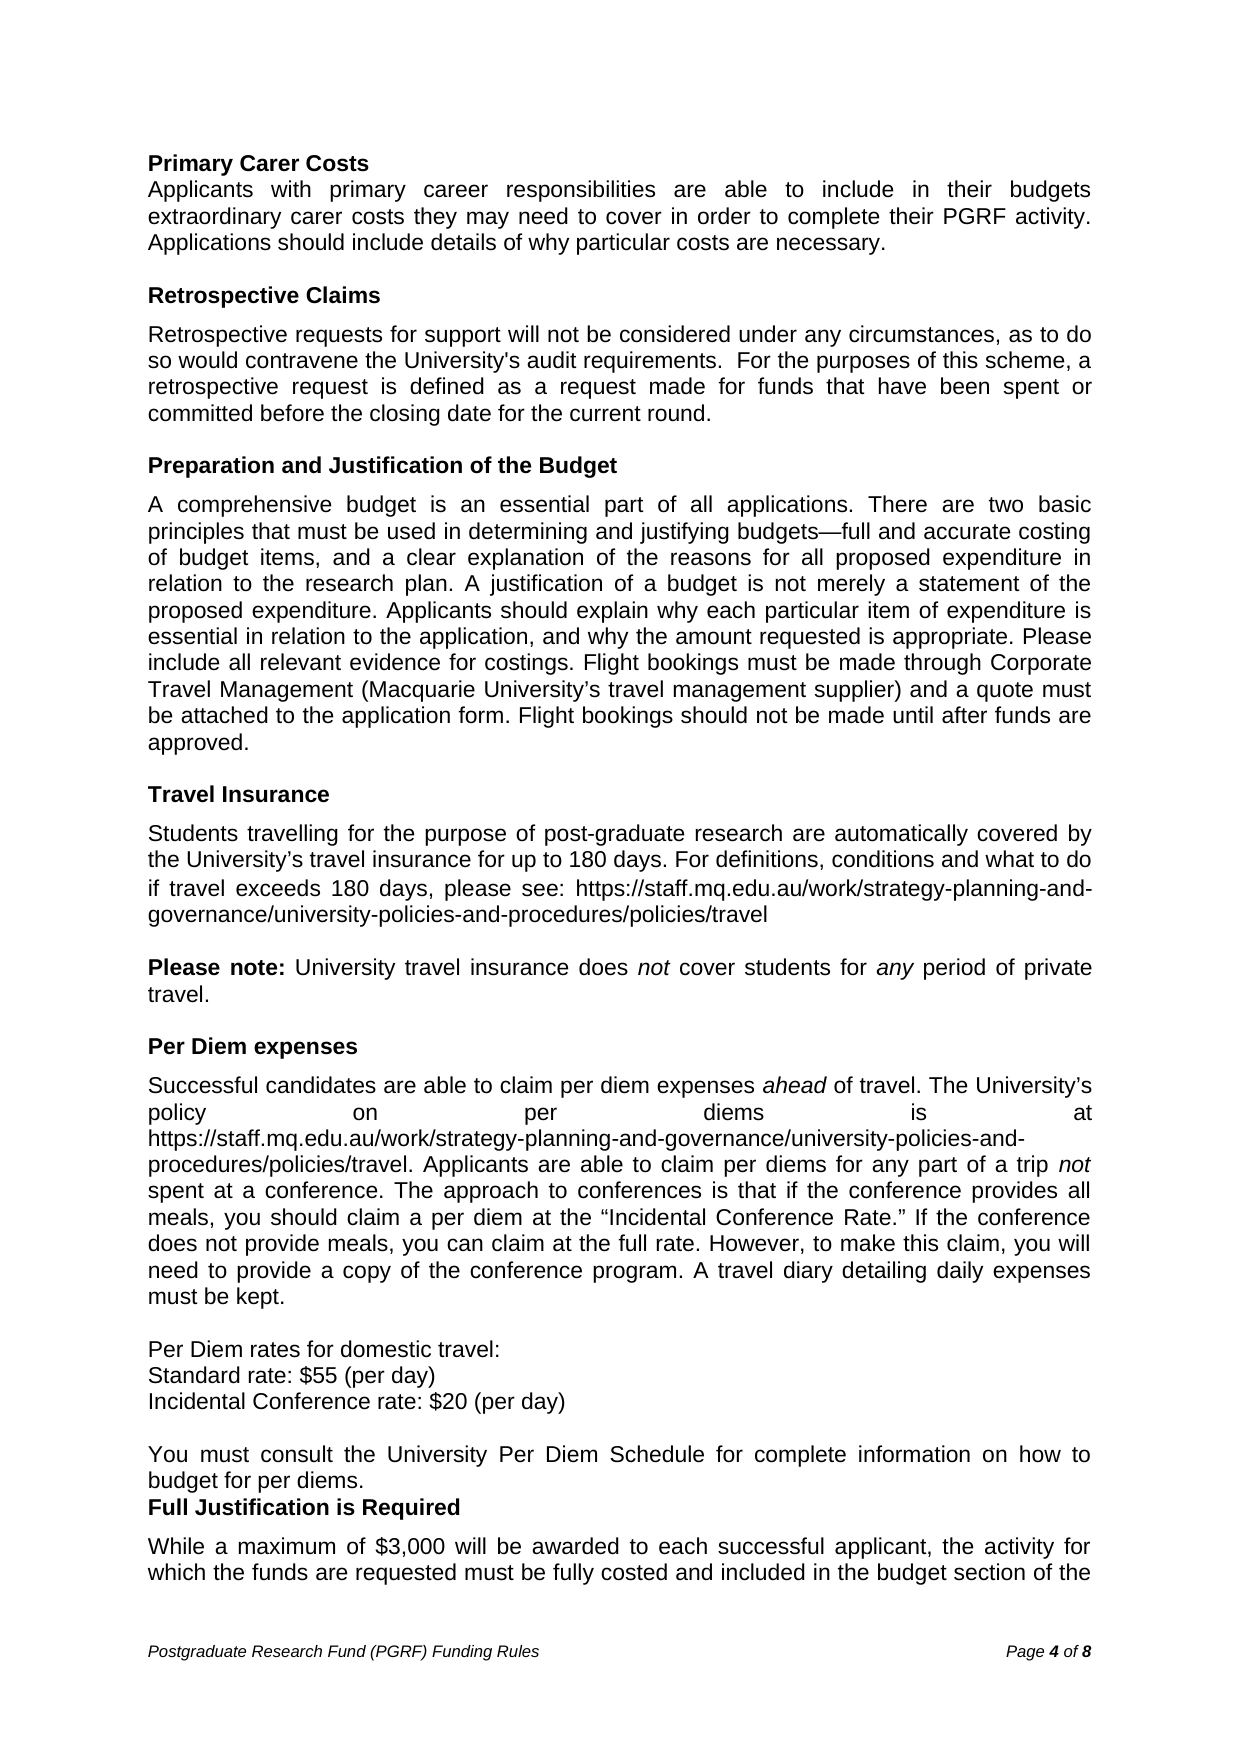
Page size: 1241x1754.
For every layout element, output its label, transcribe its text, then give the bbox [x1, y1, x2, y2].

text You must consult the University Per Diem Schedule for complete information on how to budget for per diems. [148, 1441, 1092, 1494]
text Retrospective requests for support will not be considered under any circumstances, as to do so would contravene the University's audit requirements. For the purposes of this scheme, a retrospective request is defined as a request made for funds that have been spent or committed before the closing date for the current round. [148, 321, 1092, 426]
text Successful candidates are able to claim per diem expenses ahead of travel. The University’s policy on per diems is at https://staff.mq.edu.au/work/strategy-planning-and-governance/university-policies-and-procedures/policies/travel. Applicants are able to claim per diems for any part of a trip not spent at a conference. The approach to conferences is that if the conference provides all meals, you should claim a per diem at the “Incidental Conference Rate.” If the conference does not provide meals, you can claim at the full rate. However, to make this claim, you will need to provide a copy of the conference program. A travel diary detailing daily expenses must be kept. [148, 1072, 1092, 1309]
text Travel Insurance [148, 781, 1092, 807]
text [148, 1533, 1092, 1585]
text Students travelling for the purpose of post-graduate research are automatically covered by the University’s travel insurance for up to 180 days. For definitions, conditions and what to do if travel exceeds 180 days, please see: https://staff.mq.edu.au/work/strategy-planning-and-governance/university-policies-and-procedures/policies/travel [148, 820, 1092, 928]
text Standard rate: $55 (per day) [148, 1362, 1092, 1388]
text Applicants with primary career responsibilities are able to include in their budgets extraordinary carer costs they may need to cover in order to complete their PGRF activity. Applications should include details of why particular costs are necessary. [148, 176, 1092, 255]
text Full Justification is Required [148, 1494, 1092, 1520]
text Primary Carer Costs [148, 150, 1092, 176]
subtitle Preparation and Justification of the Budget [148, 452, 1092, 479]
text Incidental Conference rate: $20 (per day) [148, 1388, 1092, 1415]
text Per Diem expenses [148, 1033, 1092, 1059]
text A comprehensive budget is an essential part of all applications. There are two basic principles that must be used in determining and justifying budgets—full and accurate costing of budget items, and a clear explanation of the reasons for all proposed expenditure in relation to the research plan. A justification of a budget is not merely a statement of the proposed expenditure. Applicants should explain why each particular item of expenditure is essential in relation to the application, and why the amount requested is appropriate. Please include all relevant evidence for costings. Flight bookings must be made through Corporate Travel Management (Macquarie University’s travel management supplier) and a quote must be attached to the application form. Flight bookings should not be made until after funds are approved. [148, 491, 1092, 755]
subtitle Retrospective Claims [148, 282, 1092, 308]
text Per Diem rates for domestic travel: [148, 1336, 1092, 1362]
text Please note: University travel insurance does not cover students for any period of private travel. [148, 954, 1092, 1007]
